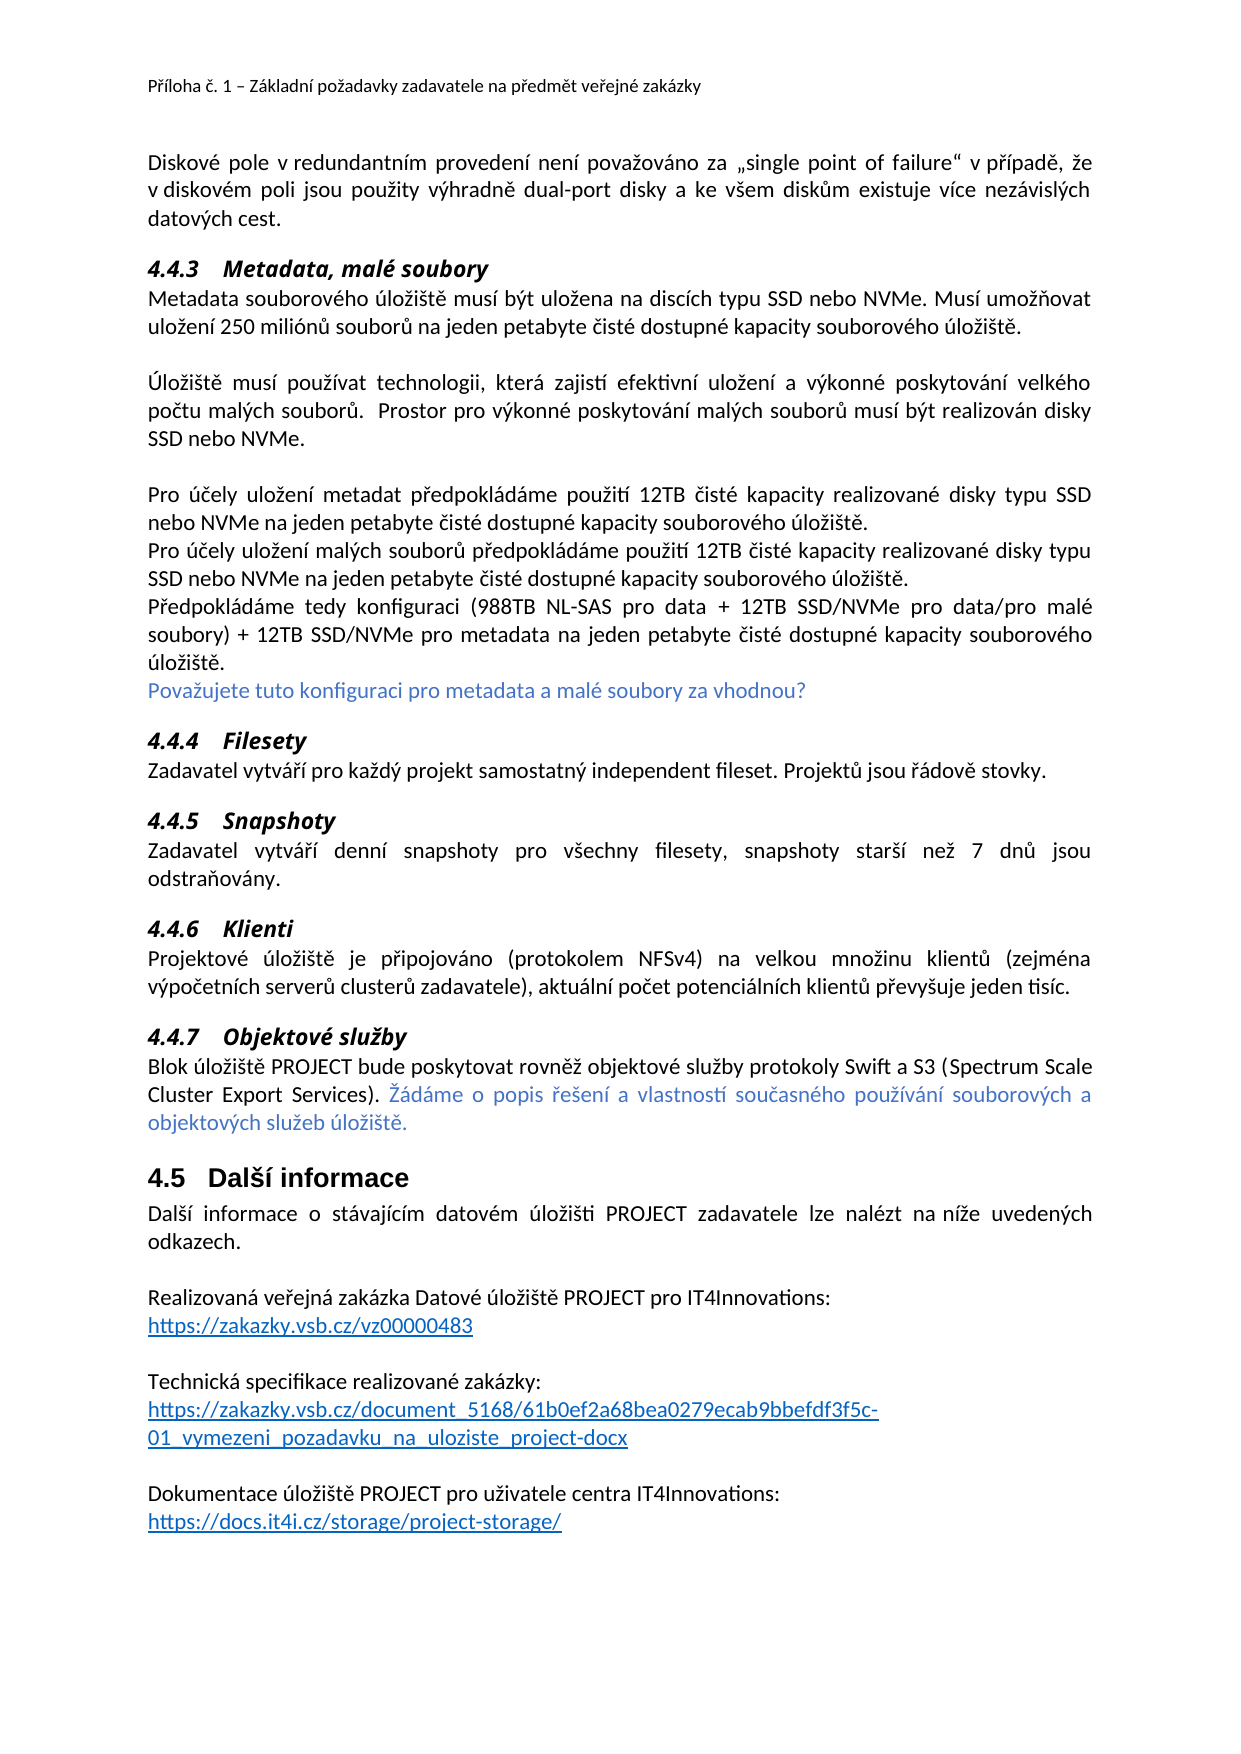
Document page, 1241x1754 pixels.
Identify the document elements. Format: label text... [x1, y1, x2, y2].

text Považujete tuto konfiguraci pro metadata a malé soubory za vhodnou? [148, 676, 1093, 704]
text Úložiště musí používat technologii, která zajistí efektivní uložení a výkonné poskytování velkého počtu malých souborů. Prostor pro výkonné poskytování malých souborů musí být realizován disky SSD nebo NVMe. [148, 368, 1093, 452]
text Další informace o stávajícím datovém úložišti PROJECT zadavatele lze nalézt na níže uvedených odkazech. [148, 1199, 1093, 1255]
text Diskové pole v redundantním provedení není považováno za „single point of failure“ v případě, že v diskovém poli jsou použity výhradně dual-port disky a ke všem diskům existuje více nezávislých datových cest. [148, 148, 1093, 232]
text Projektové úložiště je připojováno (protokolem NFSv4) na velkou množinu klientů (zejména výpočetních serverů clusterů zadavatele), aktuální počet potenciálních klientů převyšuje jeden tisíc. [148, 944, 1093, 1000]
subtitle Filesety [148, 725, 1093, 756]
subtitle Klienti [148, 913, 1093, 944]
subtitle Metadata, malé soubory [148, 252, 1093, 284]
subtitle Snapshoty [148, 805, 1093, 836]
text Metadata souborového úložiště musí být uložena na discích typu SSD nebo NVMe. Musí umožňovat uložení 250 miliónů souborů na jeden petabyte čisté dostupné kapacity souborového úložiště. [148, 284, 1093, 340]
text Zadavatel vytváří pro každý projekt samostatný independent fileset. Projektů jsou řádově stovky. [148, 756, 1093, 784]
subtitle Objektové služby [148, 1021, 1093, 1052]
text Technická specifikace realizované zakázky: [148, 1367, 1093, 1395]
subtitle Další informace [148, 1162, 1093, 1193]
text Realizovaná veřejná zakázka Datové úložiště PROJECT pro IT4Innovations: [148, 1283, 1093, 1311]
text Zadavatel vytváří denní snapshoty pro všechny filesety, snapshoty starší než 7 dnů jsou odstraňovány. [148, 836, 1093, 892]
text Pro účely uložení malých souborů předpokládáme použití 12TB čisté kapacity realizované disky typu SSD nebo NVMe na jeden petabyte čisté dostupné kapacity souborového úložiště. [148, 536, 1093, 592]
text Blok úložiště PROJECT bude poskytovat rovněž objektové služby protokoly Swift a S3 (Spectrum Scale Cluster Export Services). Žádáme o popis řešení a vlastností současného používání souborových a objektových služeb úložiště. [148, 1052, 1093, 1137]
text https://zakazky.vsb.cz/document_5168/61b0ef2a68bea0279ecab9bbefdf3f5c-01_vymezeni_pozadavku_na_uloziste_project-docx [148, 1395, 1093, 1451]
text https://zakazky.vsb.cz/vz00000483 [148, 1311, 1093, 1339]
text Dokumentace úložiště PROJECT pro uživatele centra IT4Innovations: [148, 1479, 1093, 1507]
text Předpokládáme tedy konfiguraci (988TB NL-SAS pro data + 12TB SSD/NVMe pro data/pro malé soubory) + 12TB SSD/NVMe pro metadata na jeden petabyte čisté dostupné kapacity souborového úložiště. [148, 592, 1093, 676]
text https://docs.it4i.cz/storage/project-storage/ [148, 1507, 1093, 1535]
text Pro účely uložení metadat předpokládáme použití 12TB čisté kapacity realizované disky typu SSD nebo NVMe na jeden petabyte čisté dostupné kapacity souborového úložiště. [148, 480, 1093, 536]
